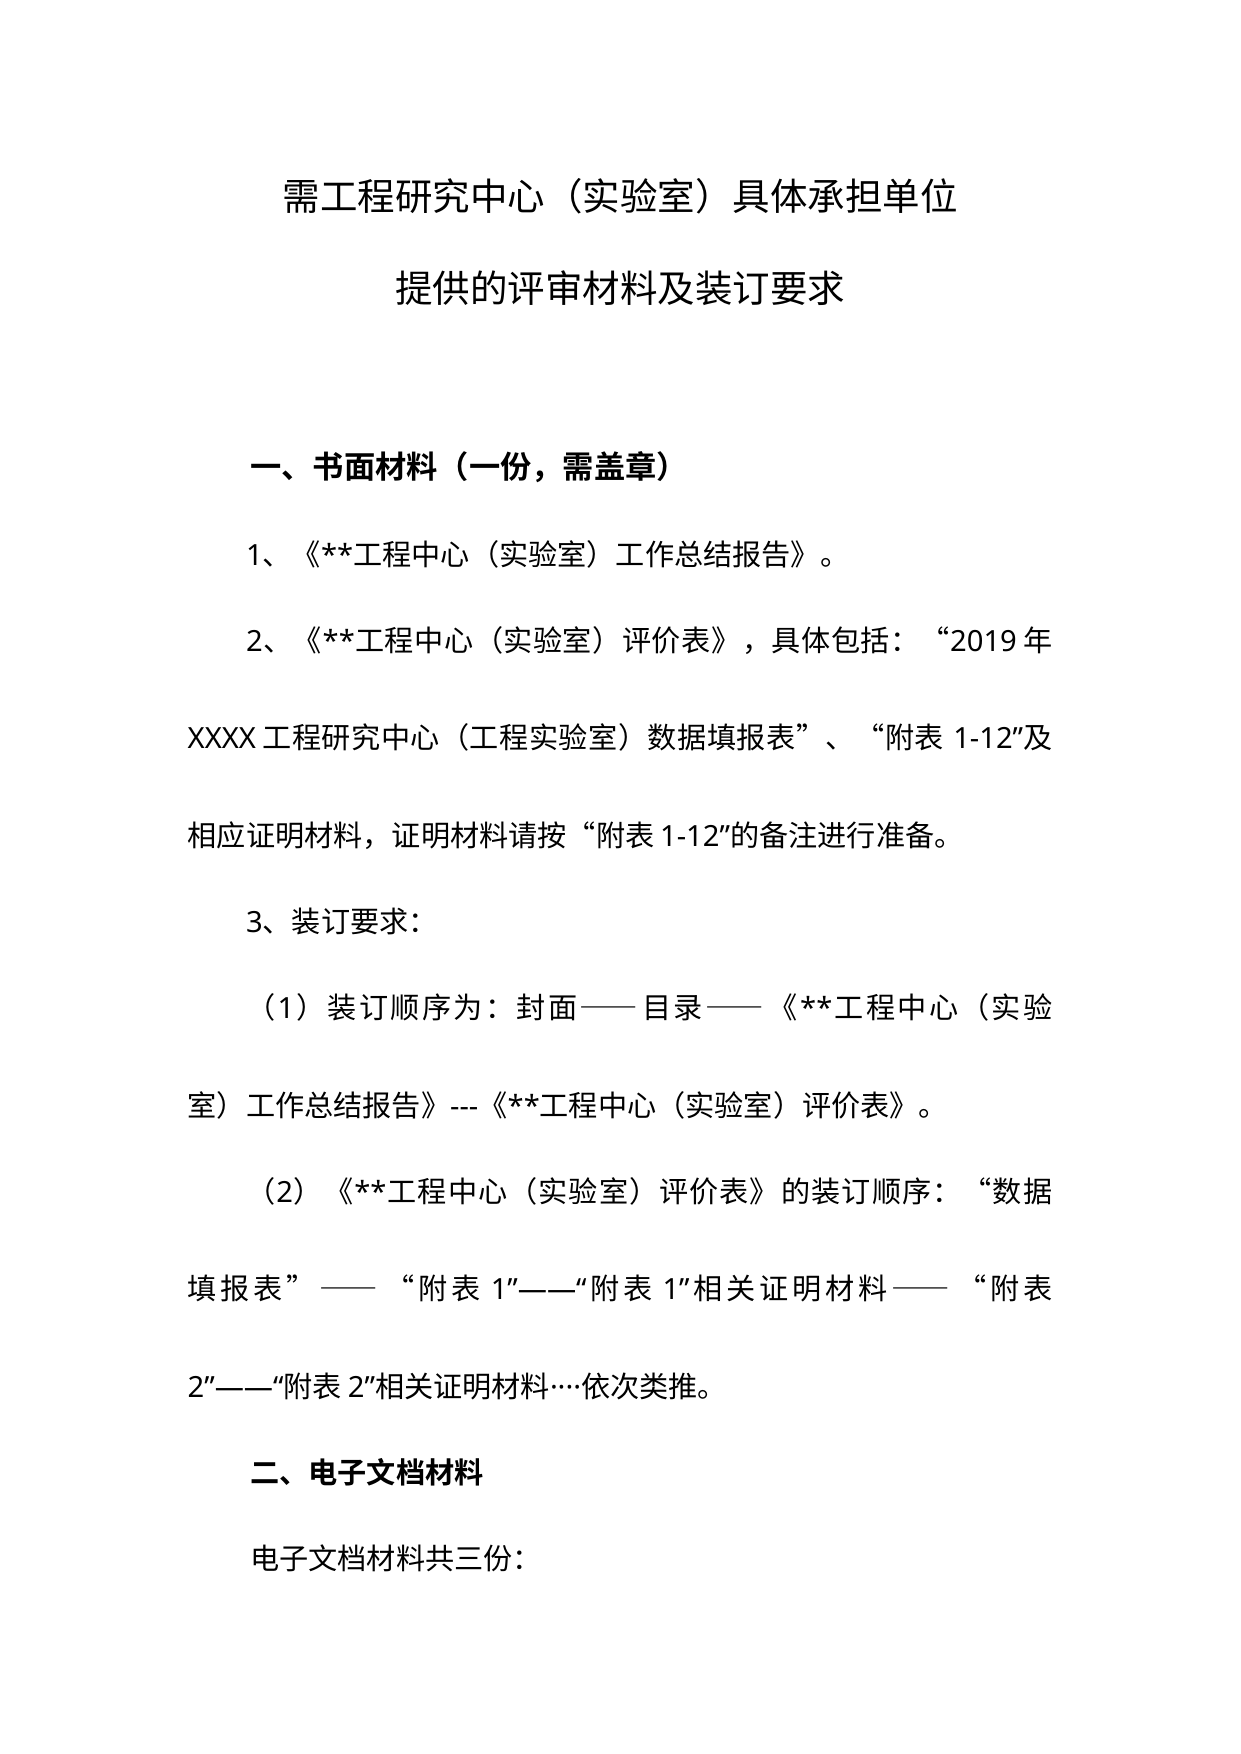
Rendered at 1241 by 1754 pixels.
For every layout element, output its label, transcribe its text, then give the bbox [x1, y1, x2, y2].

list 2、《**工程中心（实验室）评价表》，具体包括：“2019年XXXX工程研究中心（工程实验室）数据填报表”、“附表1-12”及相应证明材料，证明材料请按“附表1-12”的备注进行准备。 [187, 606, 1053, 866]
list 1、《**工程中心（实验室）工作总结报告》。 [187, 520, 1053, 585]
list （2）《**工程中心（实验室）评价表》的装订顺序：“数据填报表”——“附表1”——“附表1”相关证明材料——“附表2”——“附表2”相关证明材料····依次类推。 [187, 1157, 1053, 1417]
text 一、书面材料（一份，需盖章） [187, 432, 1053, 497]
text 需工程研究中心（实验室）具体承担单位 [187, 162, 1053, 227]
text 提供的评审材料及装订要求 [187, 254, 1053, 319]
text 电子文档材料共三份： [187, 1524, 1053, 1589]
list （1）装订顺序为：封面——目录——《**工程中心（实验室）工作总结报告》---《**工程中心（实验室）评价表》。 [187, 973, 1053, 1136]
list 3、装订要求： [187, 887, 1053, 952]
text 二、电子文档材料 [187, 1438, 1053, 1503]
